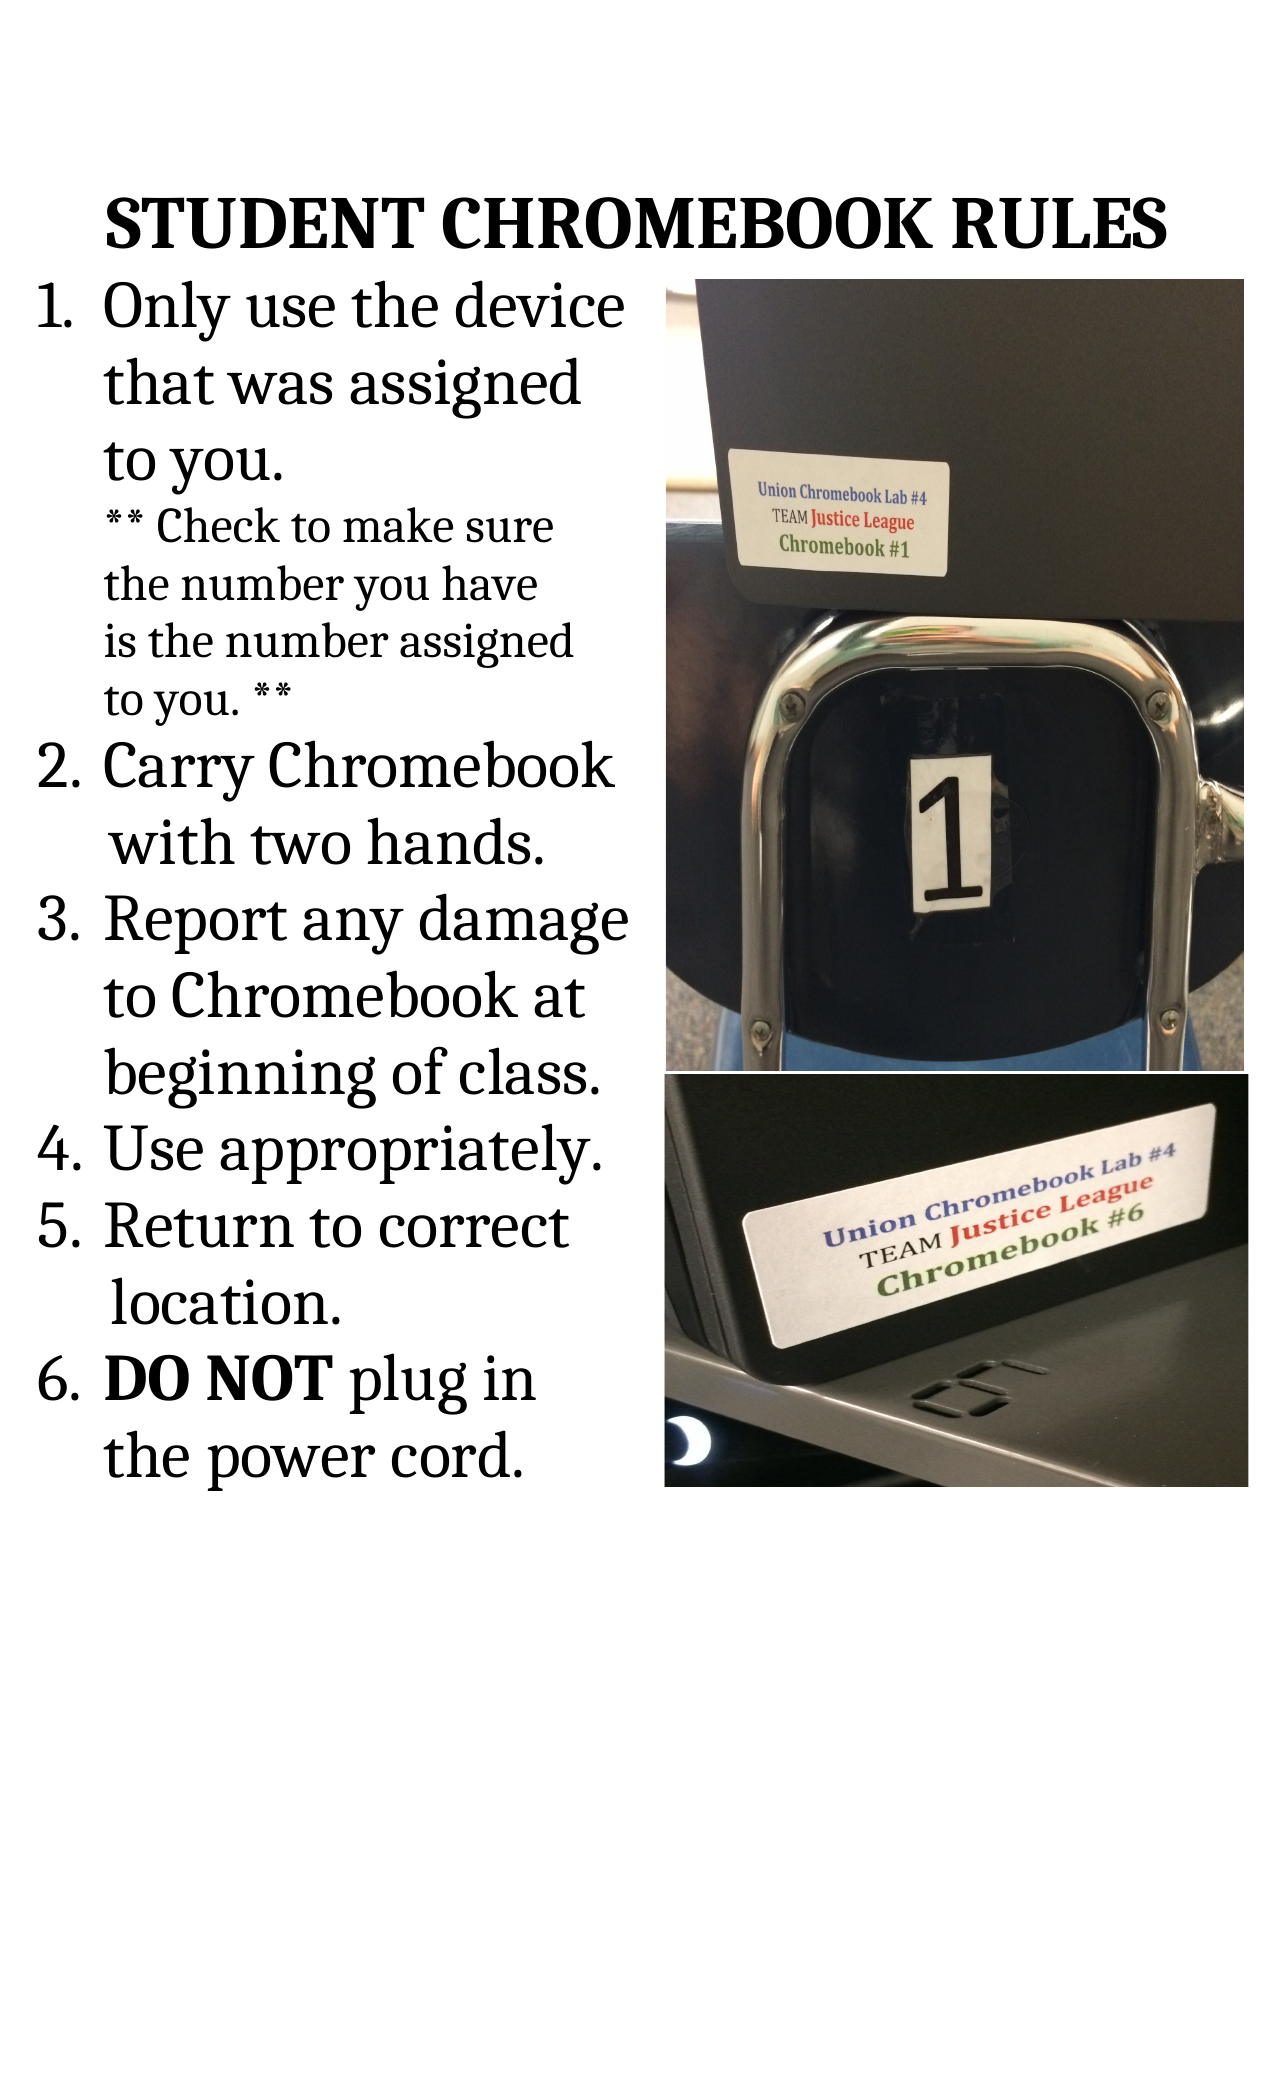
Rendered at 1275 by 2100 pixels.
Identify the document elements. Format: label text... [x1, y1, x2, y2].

list that was assigned [103, 344, 666, 421]
text STUDENT CHROMEBOOK RULES [37, 181, 1237, 267]
picture [666, 279, 1243, 1071]
list ** Check to make sure [103, 497, 666, 555]
text is the number assigned [37, 612, 666, 670]
picture [665, 1074, 1249, 1487]
list Return to correct [37, 1187, 665, 1264]
text the number you have [37, 555, 666, 612]
list Use appropriately. [37, 1111, 665, 1187]
list the power cord. [103, 1417, 1237, 1494]
list DO NOT plug in [37, 1341, 665, 1417]
list Report any damage [37, 881, 666, 957]
text location. [37, 1264, 665, 1341]
list to Chromebook at [103, 957, 666, 1034]
text to you. ** [37, 670, 666, 727]
list Carry Chromebook [37, 727, 666, 804]
text with two hands. [37, 804, 666, 881]
list beginning of class. [103, 1034, 1237, 1111]
list to you. [103, 421, 666, 497]
list Only use the device [37, 267, 1237, 344]
